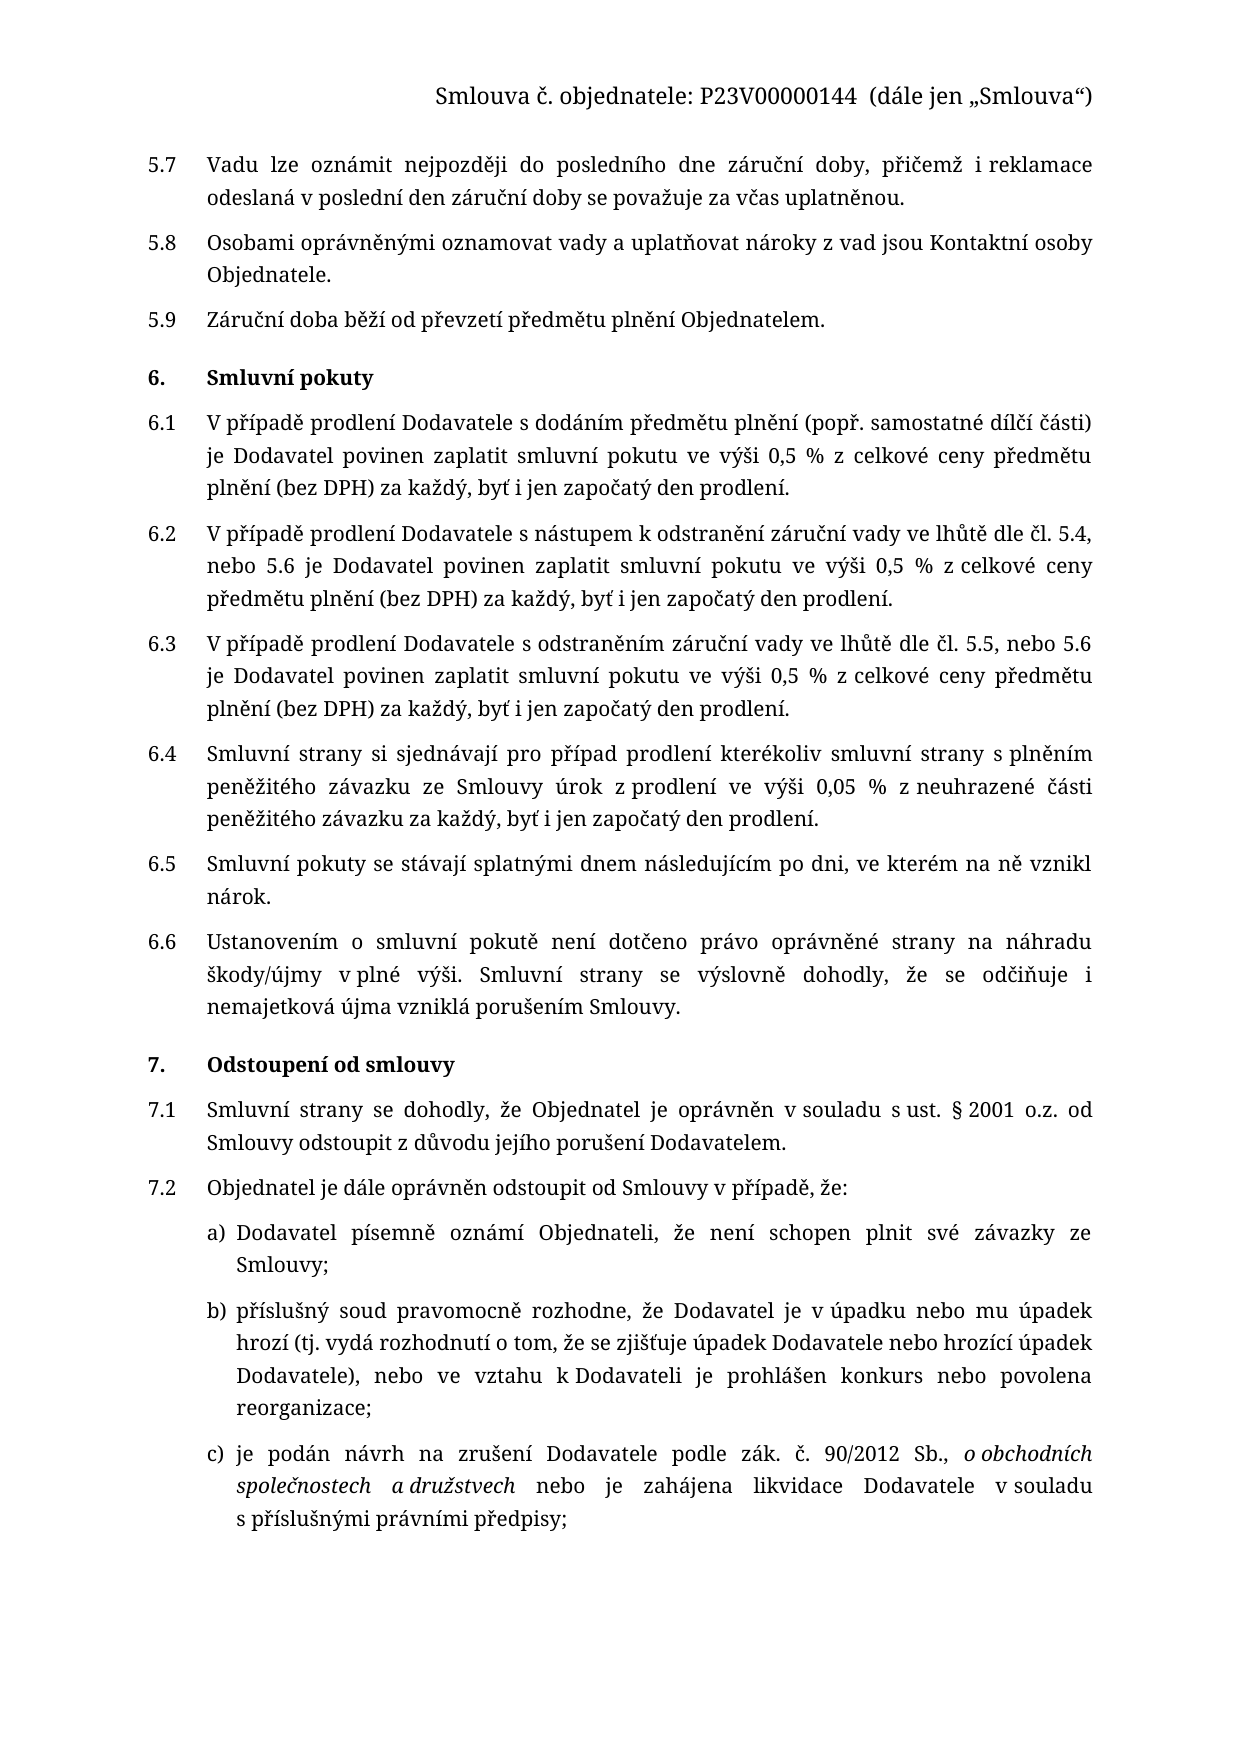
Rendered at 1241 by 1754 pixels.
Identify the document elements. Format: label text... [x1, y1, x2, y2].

list V případě prodlení Dodavatele s nástupem k odstranění záruční vady ve lhůtě dle čl. 5.4, nebo 5.6 je Dodavatel povinen zaplatit smluvní pokutu ve výši 0,5 % z celkové ceny předmětu plnění (bez DPH) za každý, byť i jen započatý den prodlení. [148, 519, 1093, 612]
list Smluvní strany se dohodly, že Objednatel je oprávněn v souladu s ust. § 2001 o.z. od Smlouvy odstoupit z důvodu jejího porušení Dodavatelem. [148, 1095, 1093, 1156]
list Smluvní strany si sjednávají pro případ prodlení kterékoliv smluvní strany s plněním peněžitého závazku ze Smlouvy úrok z prodlení ve výši 0,05 % z neuhrazené části peněžitého závazku za každý, byť i jen započatý den prodlení. [148, 739, 1093, 833]
list Záruční doba běží od převzetí předmětu plnění Objednatelem. [148, 306, 1093, 334]
list Objednatel je dále oprávněn odstoupit od Smlouvy v případě, že: [148, 1173, 1093, 1201]
list Ustanovením o smluvní pokutě není dotčeno právo oprávněné strany na náhradu škody/újmy v plné výši. Smluvní strany se výslovně dohodly, že se odčiňuje i nemajetková újma vzniklá porušením Smlouvy. [148, 927, 1093, 1021]
list V případě prodlení Dodavatele s dodáním předmětu plnění (popř. samostatné dílčí části) je Dodavatel povinen zaplatit smluvní pokutu ve výši 0,5 % z celkové ceny předmětu plnění (bez DPH) za každý, byť i jen započatý den prodlení. [148, 408, 1093, 502]
list Smluvní pokuty se stávají splatnými dnem následujícím po dni, ve kterém na ně vznikl nárok. [148, 849, 1093, 911]
list Vadu lze oznámit nejpozději do posledního dne záruční doby, přičemž i reklamace odeslaná v poslední den záruční doby se považuje za včas uplatněnou. [148, 150, 1093, 211]
list Smluvní pokuty [148, 363, 1093, 392]
list Dodavatel písemně oznámí Objednateli, že není schopen plnit své závazky ze Smlouvy; [207, 1218, 1093, 1279]
list je podán návrh na zrušení Dodavatele podle zák. č. 90/2012 Sb., o obchodních společnostech a družstvech nebo je zahájena likvidace Dodavatele v souladu s příslušnými právními předpisy; [207, 1439, 1093, 1532]
list V případě prodlení Dodavatele s odstraněním záruční vady ve lhůtě dle čl. 5.5, nebo 5.6 je Dodavatel povinen zaplatit smluvní pokutu ve výši 0,5 % z celkové ceny předmětu plnění (bez DPH) za každý, byť i jen započatý den prodlení. [148, 629, 1093, 723]
list Odstoupení od smlouvy [148, 1050, 1093, 1078]
list Osobami oprávněnými oznamovat vady a uplatňovat nároky z vad jsou Kontaktní osoby Objednatele. [148, 228, 1093, 289]
list příslušný soud pravomocně rozhodne, že Dodavatel je v úpadku nebo mu úpadek hrozí (tj. vydá rozhodnutí o tom, že se zjišťuje úpadek Dodavatele nebo hrozící úpadek Dodavatele), nebo ve vztahu k Dodavateli je prohlášen konkurs nebo povolena reorganizace; [207, 1296, 1093, 1422]
